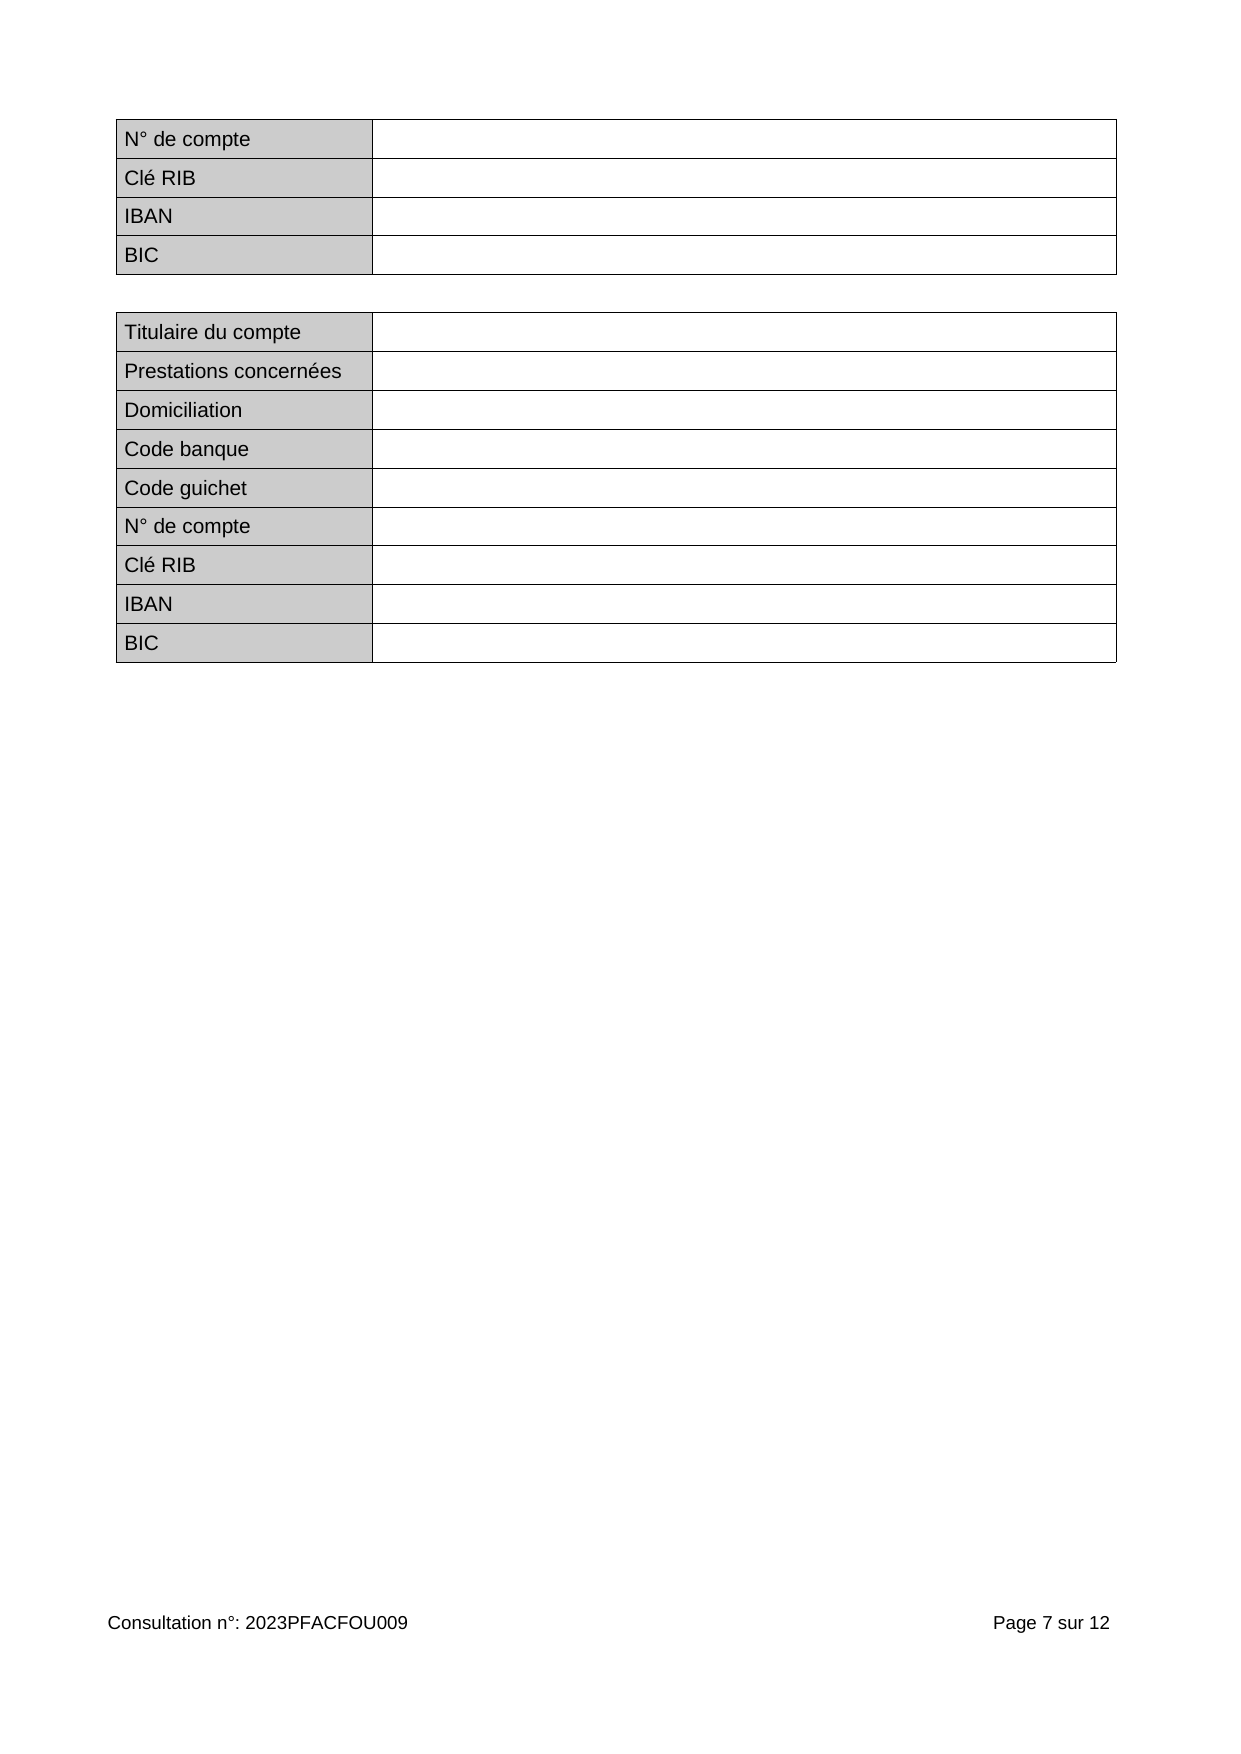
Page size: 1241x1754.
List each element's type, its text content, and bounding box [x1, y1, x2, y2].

table_cell Clé RIB [117, 159, 372, 196]
table_cell BIC [117, 624, 372, 662]
table_cell Code guichet [117, 469, 372, 506]
table_cell IBAN [117, 585, 372, 623]
table_cell Domiciliation [117, 391, 372, 429]
table_cell [373, 159, 1116, 196]
table_cell [373, 430, 1116, 468]
table_header Titulaire du compte [117, 313, 372, 351]
table_cell [373, 391, 1116, 429]
table_cell Code banque [117, 430, 372, 468]
table_cell Prestations concernées [117, 352, 372, 390]
table_cell IBAN [117, 198, 372, 235]
table_cell [373, 120, 1116, 158]
table_header [373, 313, 1116, 351]
table_cell [373, 352, 1116, 390]
table_cell N° de compte [117, 120, 372, 158]
table_cell [373, 585, 1116, 623]
table_cell [373, 508, 1116, 545]
table_cell [373, 624, 1116, 662]
table_cell [373, 236, 1116, 274]
table_cell [373, 469, 1116, 506]
table_cell [373, 546, 1116, 584]
table_cell Clé RIB [117, 546, 372, 584]
table_cell [373, 198, 1116, 235]
table_cell N° de compte [117, 508, 372, 545]
table_cell BIC [117, 236, 372, 274]
